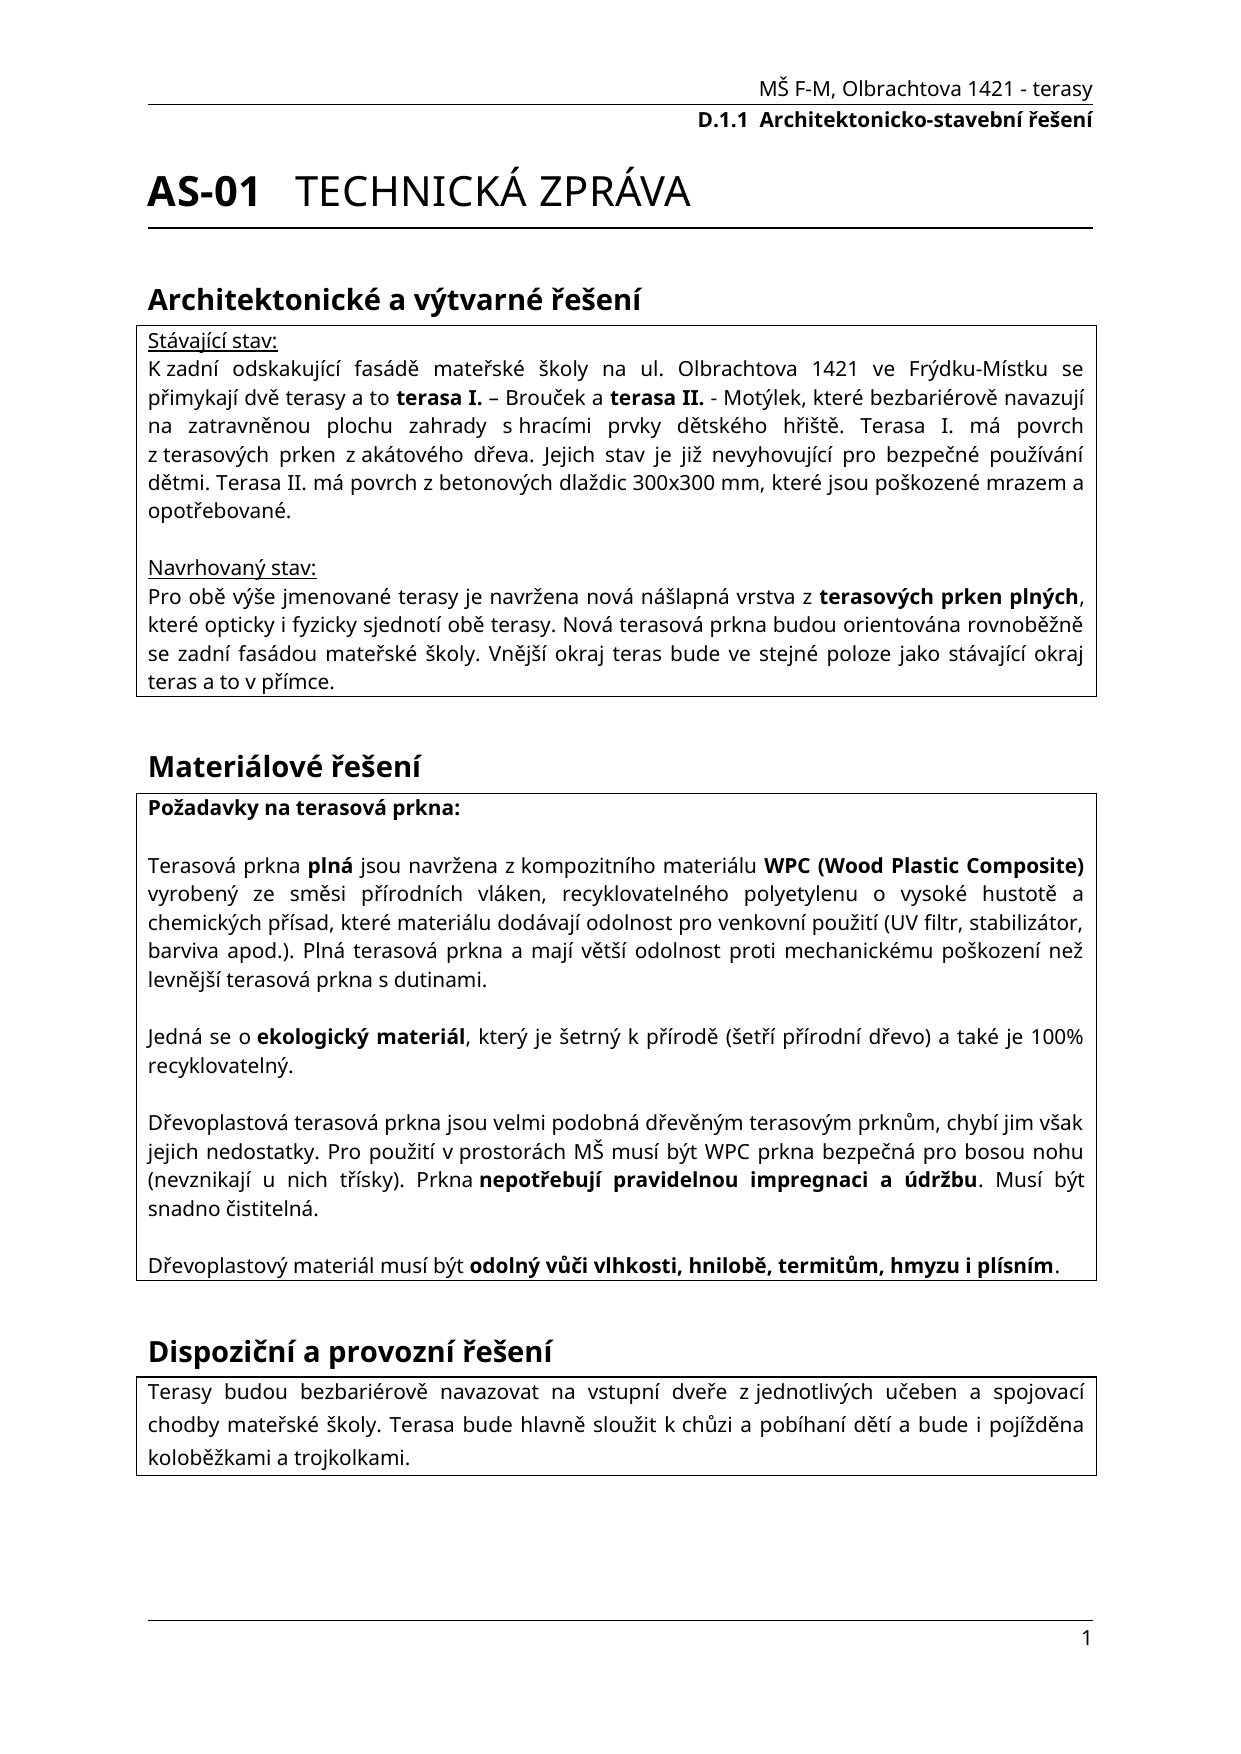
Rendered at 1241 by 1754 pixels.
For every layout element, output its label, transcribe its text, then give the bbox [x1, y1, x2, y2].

subtitle Materiálové řešení [148, 747, 1093, 786]
table_header Terasy budou bezbariérově navazovat na vstupní dveře z jednotlivých učeben a spojovací chodby mateřské školy. Terasa bude hlavně sloužit k chůzi a pobíhaní dětí a bude i pojížděna koloběžkami a trojkolkami. [137, 1378, 1096, 1475]
title AS-01 TECHNICKÁ ZPRÁVA [148, 162, 1093, 227]
table_header Požadavky na terasová prkna: Terasová prkna plná jsou navržena z kompozitního materiálu WPC (Wood Plastic Composite) vyrobený ze směsi přírodních vláken, recyklovatelného polyetylenu o vysoké hustotě a chemických přísad, které materiálu dodávají odolnost pro venkovní použití (UV filtr, stabilizátor, barviva apod.). Plná terasová prkna a mají větší odolnost proti mechanickému poškození než levnější terasová prkna s dutinami. Jedná se o ekologický materiál, který je šetrný k přírodě (šetří přírodní dřevo) a také je 100% recyklovatelný. Dřevoplastová terasová prkna jsou velmi podobná dřevěným terasovým prknům, chybí jim však jejich nedostatky. Pro použití v prostorách MŠ musí být WPC prkna bezpečná pro bosou nohu (nevznikají u nich třísky). Prkna nepotřebují pravidelnou impregnaci a údržbu. Musí být snadno čistitelná. Dřevoplastový materiál musí být odolný vůči vlhkosti, hnilobě, termitům, hmyzu i plísním. [137, 794, 1096, 1280]
subtitle Architektonické a výtvarné řešení [148, 279, 1093, 319]
subtitle Dispoziční a provozní řešení [148, 1331, 1093, 1371]
table_header Stávající stav: K zadní odskakující fasádě mateřské školy na ul. Olbrachtova 1421 ve Frýdku-Místku se přimykají dvě terasy a to terasa I. – Brouček a terasa II. - Motýlek, které bezbariérově navazují na zatravněnou plochu zahrady s hracími prvky dětského hřiště. Terasa I. má povrch z terasových prken z akátového dřeva. Jejich stav je již nevyhovující pro bezpečné používání dětmi. Terasa II. má povrch z betonových dlaždic 300x300 mm, které jsou poškozené mrazem a opotřebované. Navrhovaný stav: Pro obě výše jmenované terasy je navržena nová nášlapná vrstva z terasových prken plných, které opticky i fyzicky sjednotí obě terasy. Nová terasová prkna budou orientována rovnoběžně se zadní fasádou mateřské školy. Vnější okraj teras bude ve stejné poloze jako stávající okraj teras a to v přímce. [137, 326, 1096, 696]
